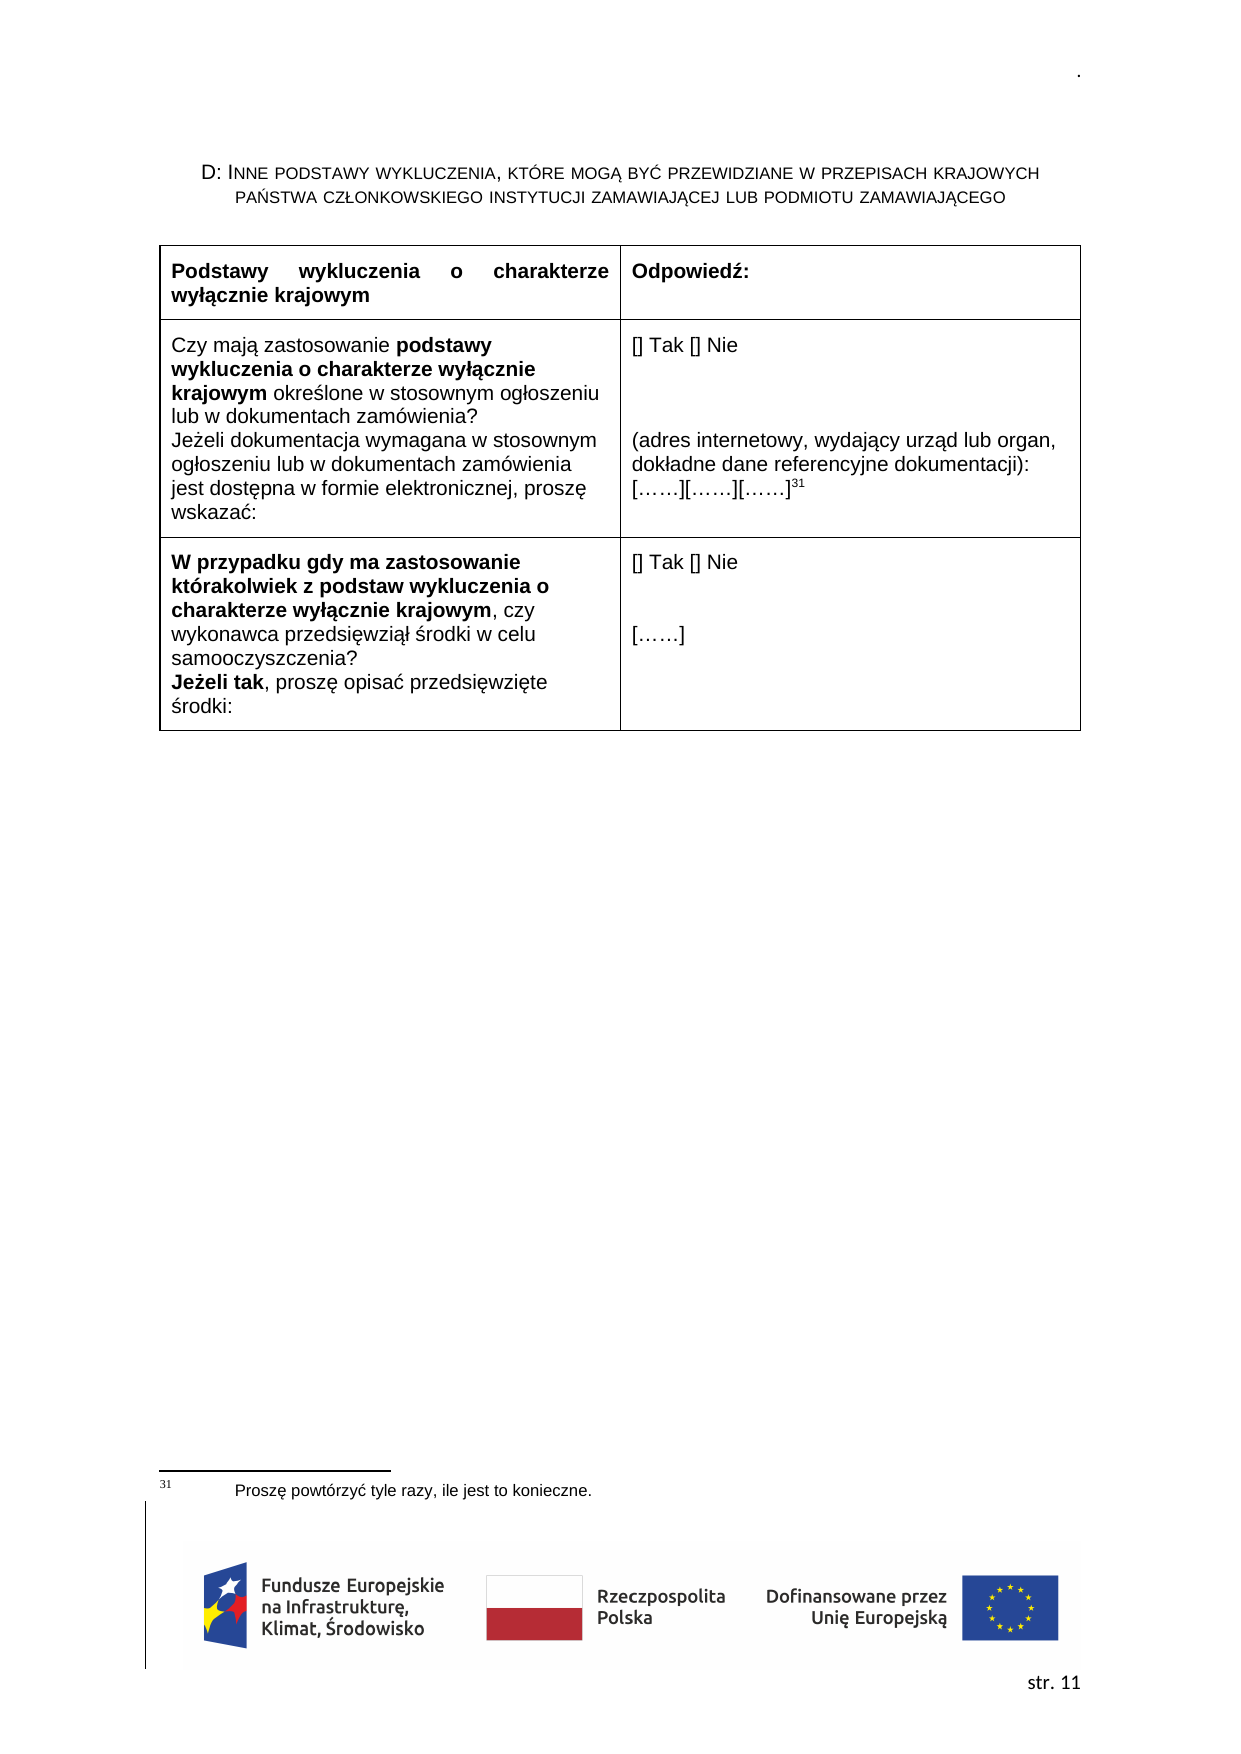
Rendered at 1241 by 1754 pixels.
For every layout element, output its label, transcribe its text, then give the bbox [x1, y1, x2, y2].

table_header Podstawy wykluczenia o charakterze wyłącznie krajowym [161, 246, 620, 319]
table_header Odpowiedź: [621, 246, 1080, 319]
picture [182, 1541, 1081, 1670]
table_cell [] Tak [] Nie (adres internetowy, wydający urząd lub organ, dokładne dane referencyjne dokumentacji): [……][……][……] [621, 320, 1080, 537]
text D: Inne podstawy wykluczenia, które mogą być przewidziane w przepisach krajowych państwa członkowskiego instytucji zamawiającej lub podmiotu zamawiającego [159, 159, 1081, 207]
table_cell Czy mają zastosowanie podstawy wykluczenia o charakterze wyłącznie krajowym określone w stosownym ogłoszeniu lub w dokumentach zamówienia? Jeżeli dokumentacja wymagana w stosownym ogłoszeniu lub w dokumentach zamówienia jest dostępna w formie elektronicznej, proszę wskazać: [161, 320, 620, 537]
table_cell W przypadku gdy ma zastosowanie którakolwiek z podstaw wykluczenia o charakterze wyłącznie krajowym, czy wykonawca przedsięwziął środki w celu samooczyszczenia? Jeżeli tak, proszę opisać przedsięwzięte środki: [161, 538, 620, 730]
table_cell [] Tak [] Nie [……] [621, 538, 1080, 730]
